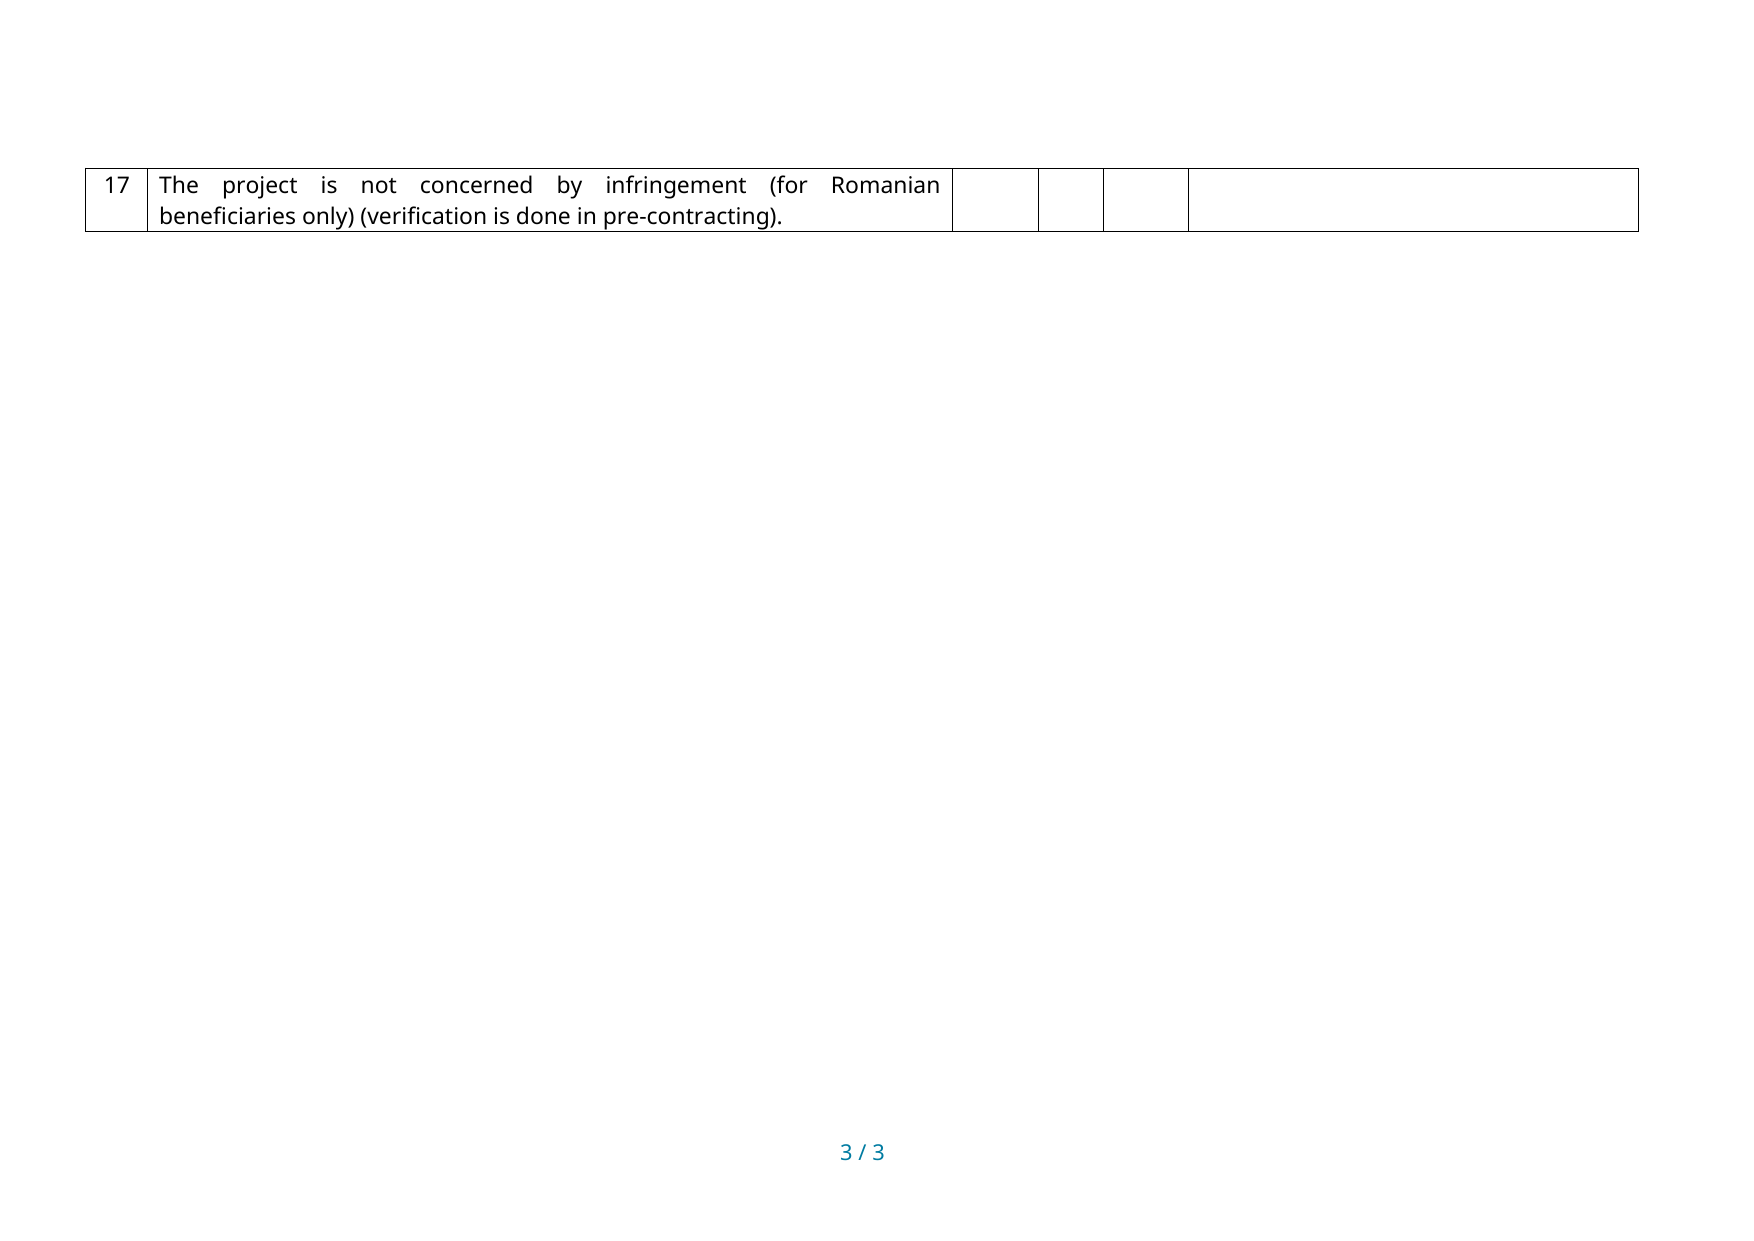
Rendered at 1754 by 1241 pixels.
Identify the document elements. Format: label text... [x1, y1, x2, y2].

table_cell 17 [86, 169, 147, 231]
table_cell [1039, 169, 1103, 231]
table_cell The project is not concerned by infringement (for Romanian beneficiaries only) (verification is done in pre-contracting). [148, 169, 952, 231]
table_cell [1104, 169, 1188, 231]
table_cell [953, 169, 1038, 231]
table_cell [1189, 169, 1638, 231]
